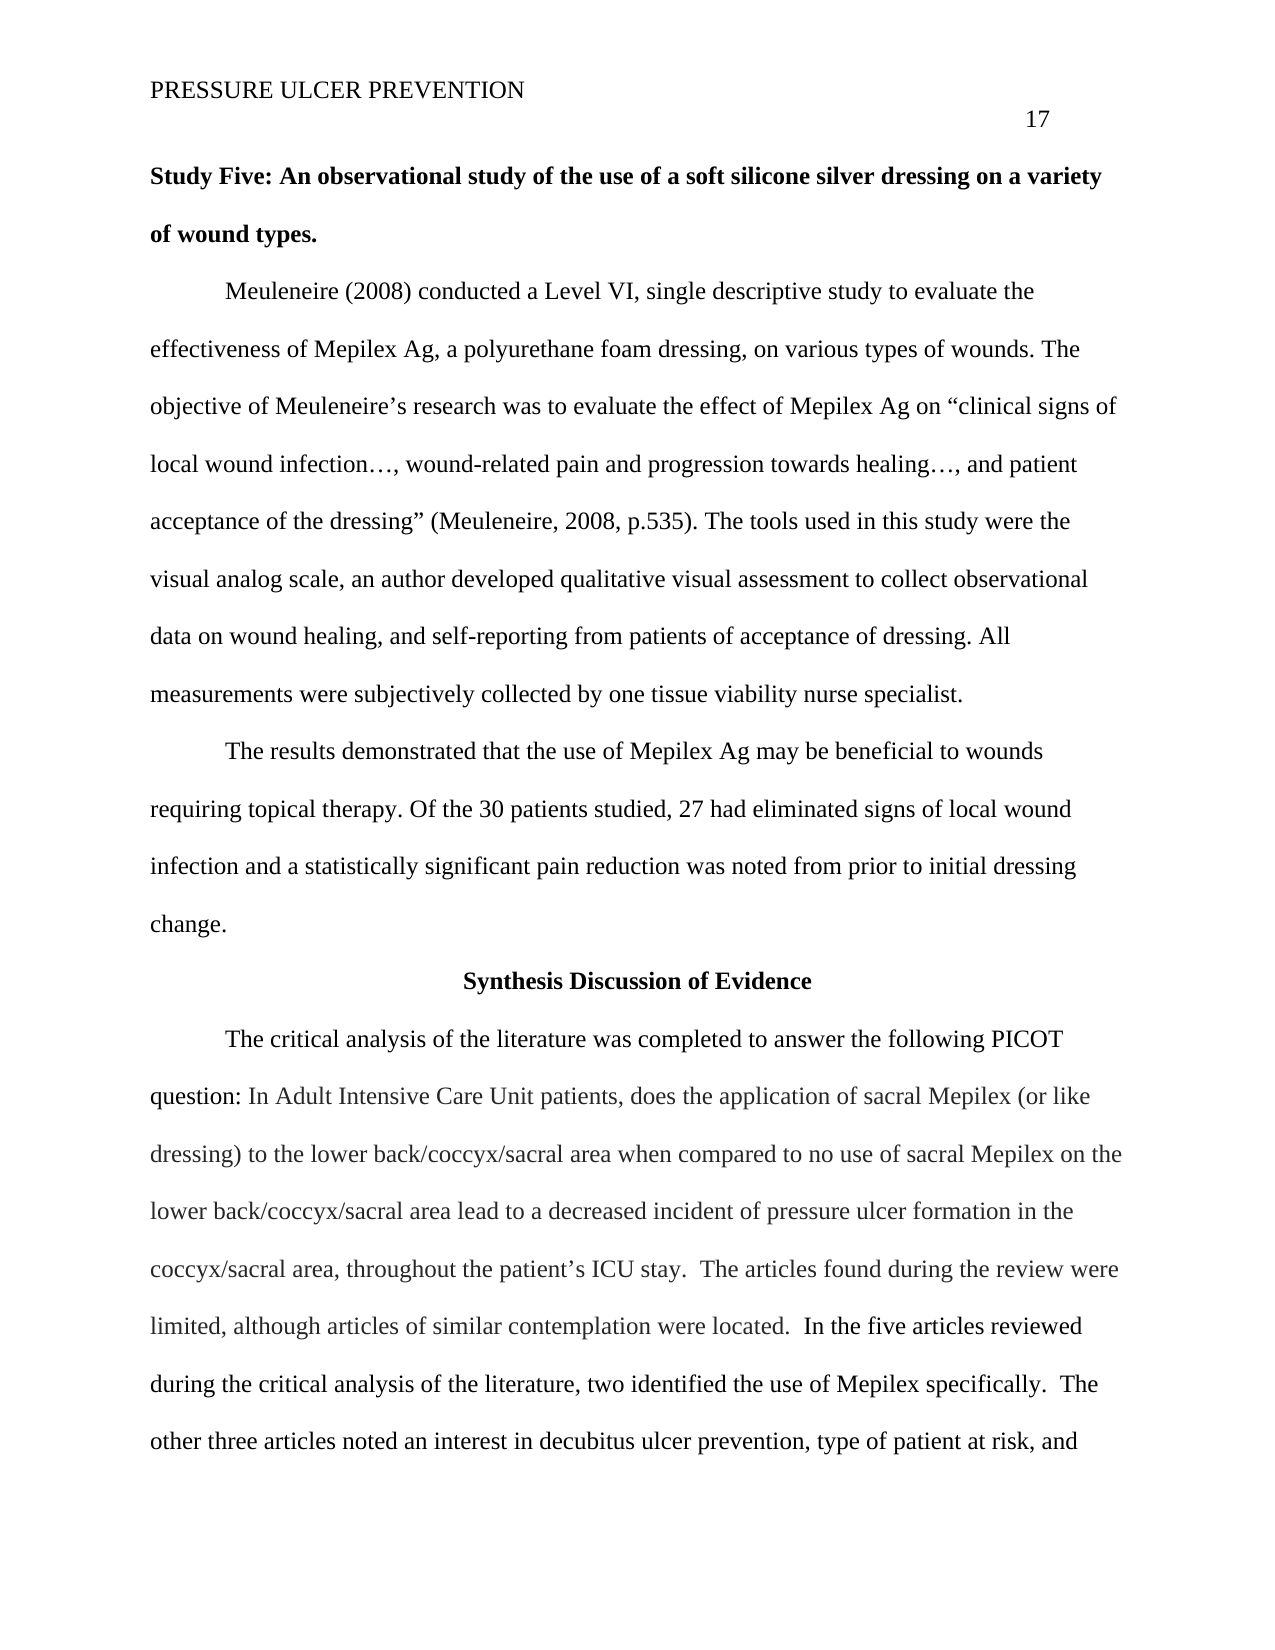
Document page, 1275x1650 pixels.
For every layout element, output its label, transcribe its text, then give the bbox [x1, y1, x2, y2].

text The results demonstrated that the use of Mepilex Ag may be beneficial to wounds requiring topical therapy. Of the 30 patients studied, 27 had eliminated signs of local wound infection and a statistically significant pain reduction was noted from prior to initial dressing change. [150, 736, 1125, 937]
text Meuleneire (2008) conducted a Level VI, single descriptive study to evaluate the effectiveness of Mepilex Ag, a polyurethane foam dressing, on various types of wounds. The objective of Meuleneire’s research was to evaluate the effect of Mepilex Ag on “clinical signs of local wound infection…, wound-related pain and progression towards healing…, and patient acceptance of the dressing” (Meuleneire, 2008, p.535). The tools used in this study were the visual analog scale, an author developed qualitative visual assessment to collect observational data on wound healing, and self-reporting from patients of acceptance of dressing. All measurements were subjectively collected by one tissue viability nurse specialist. [150, 276, 1125, 707]
text Synthesis Discussion of Evidence [150, 966, 1125, 995]
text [150, 1024, 1125, 1455]
text Study Five: An observational study of the use of a soft silicone silver dressing on a variety of wound types. [150, 161, 1125, 247]
